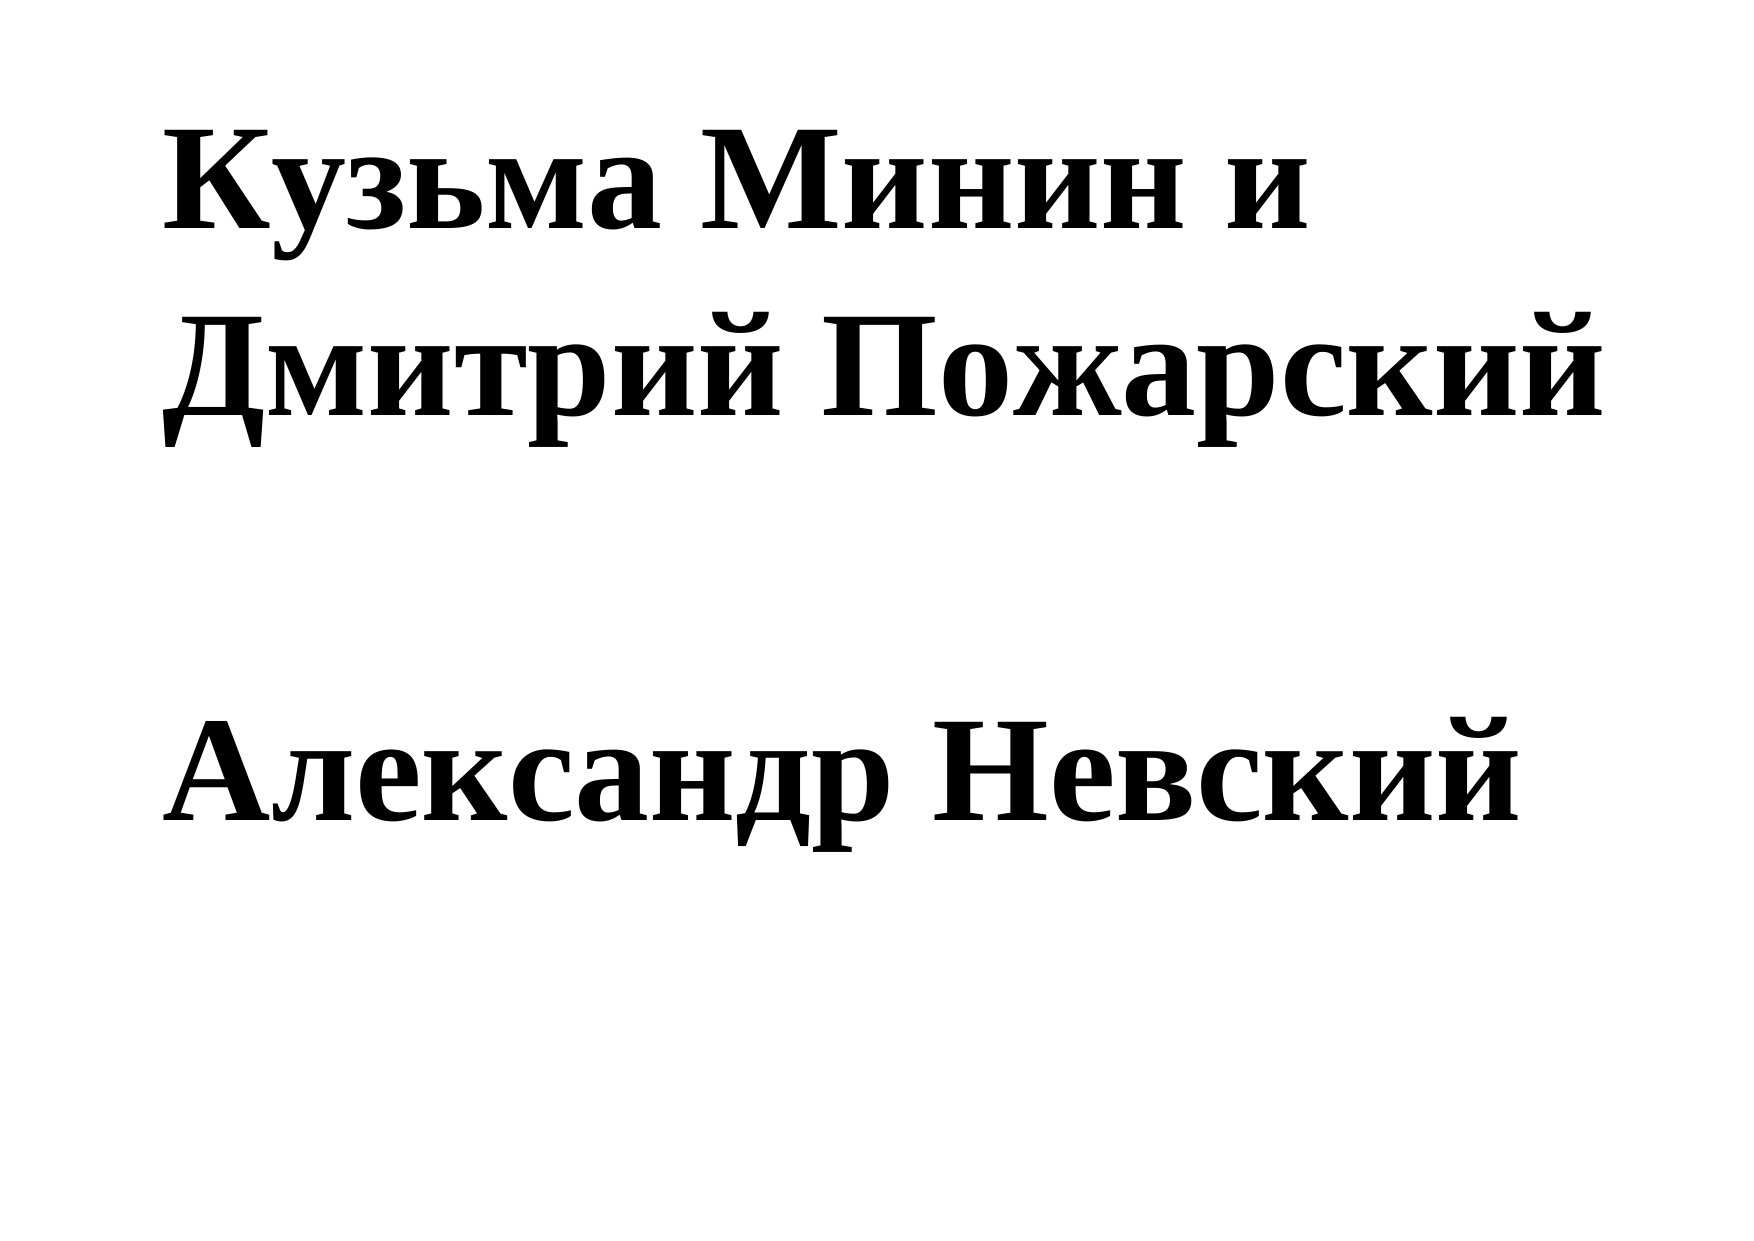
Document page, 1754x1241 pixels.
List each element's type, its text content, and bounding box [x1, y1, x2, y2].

text Кузьма Минин и Дмитрий Пожарский [162, 89, 1636, 447]
text Александр Невский [162, 681, 1636, 853]
